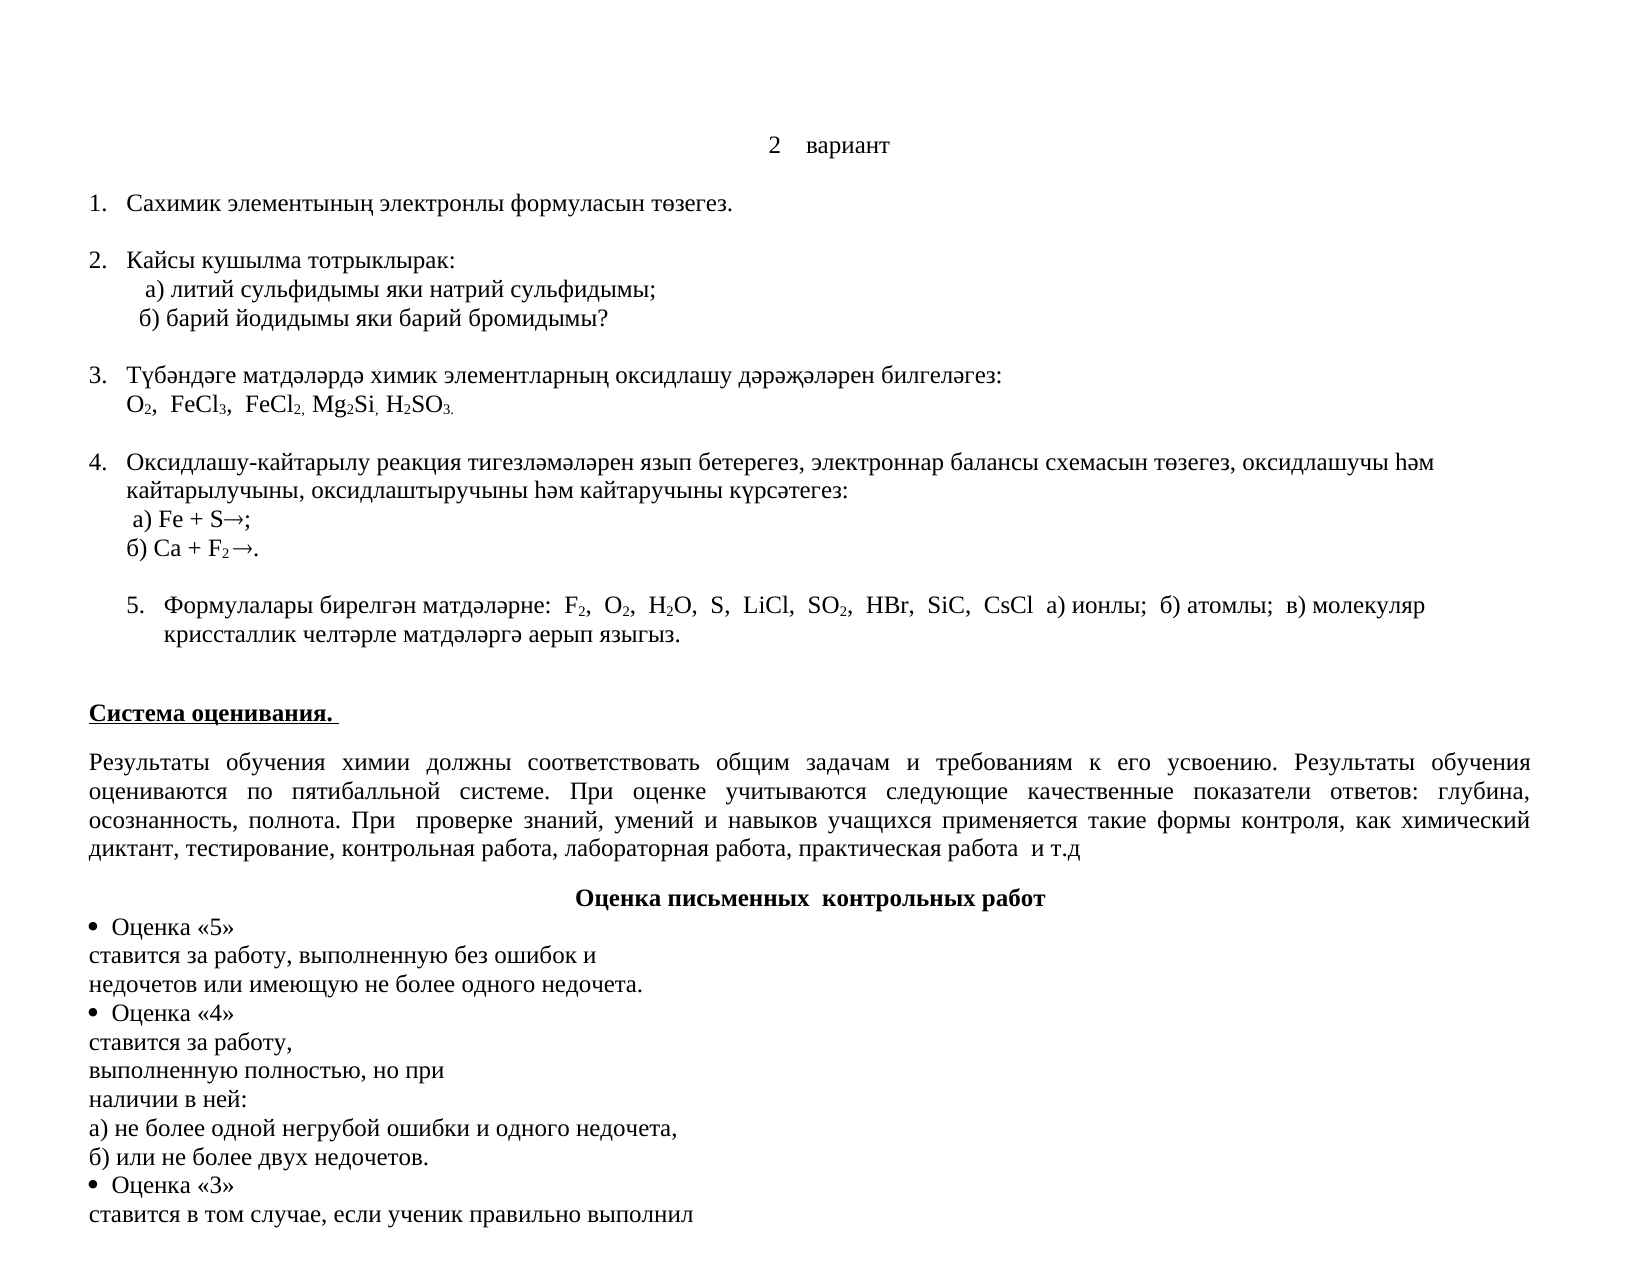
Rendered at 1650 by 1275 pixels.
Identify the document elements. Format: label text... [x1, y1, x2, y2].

list вариант [126, 131, 1532, 159]
text выполненную полностью, но при [89, 1056, 1532, 1084]
text ставится за работу, выполненную без ошибок и [89, 941, 1532, 969]
text б) или не более двух недочетов. [89, 1142, 1532, 1171]
list Кайсы кушылма тотрыклырак: [89, 246, 1532, 274]
text Оценка «3» [89, 1171, 1532, 1199]
list Формулалары бирелгән матдәләрне: F2, O2, H2O, S, LiCl, SO2, HBr, SiC, CsCl а) ионлы; б) атомлы; в) молекуляр криссталлик челтәрле матдәләргә аерып языгыз. [126, 591, 1532, 648]
text Результаты обучения химии должны соответствовать общим задачам и требованиям к его усвоению. Результаты обучения оцениваются по пятибалльной системе. При оценке учитываются следующие качественные показатели ответов: глубина, осознанность, полнота. При проверке знаний, умений и навыков учащихся применяется такие формы контроля, как химический диктант, тестирование, контрольная работа, лабораторная работа, практическая работа и т.д [89, 747, 1532, 862]
text Система оценивания. [89, 698, 1532, 726]
list Caхимик элементының электронлы формуласын төзегез. [89, 188, 1532, 217]
text наличии в ней: [89, 1084, 1532, 1113]
text б) Ca + F2 . [126, 533, 1532, 562]
text Оценка письменных контрольных работ [89, 883, 1532, 912]
text а) литий сульфидымы яки натрий сульфидымы; [126, 274, 1532, 303]
text а) не более одной негрубой ошибки и одного недочета, [89, 1113, 1532, 1142]
list Оксидлашу-кайтарылу реакция тигезләмәләрен язып бетерегез, электроннар балансы схемасын төзегез, оксидлашучы һәм кайтарылучыны, оксидлаштыручыны һәм кайтаручыны күрсәтегез: [89, 447, 1532, 504]
text б) барий йодидымы яки барий бромидымы? [126, 303, 1532, 332]
text a) Fe + S; [126, 504, 1532, 533]
text ставится за работу, [89, 1027, 1532, 1056]
text ставится в том случае, если ученик правильно выполнил [89, 1199, 1532, 1228]
list Түбәндәге матдәләрдә химик элементларның оксидлашу дәрәҗәләрен билгеләгез: [89, 361, 1532, 389]
text O2, FeCl3, FeCl2, Mg2Si, H2SO3. [126, 389, 1532, 418]
text Оценка «5» [89, 912, 1532, 941]
text недочетов или имеющую не более одного недочета. [89, 969, 1532, 998]
text Оценка «4» [89, 998, 1532, 1027]
